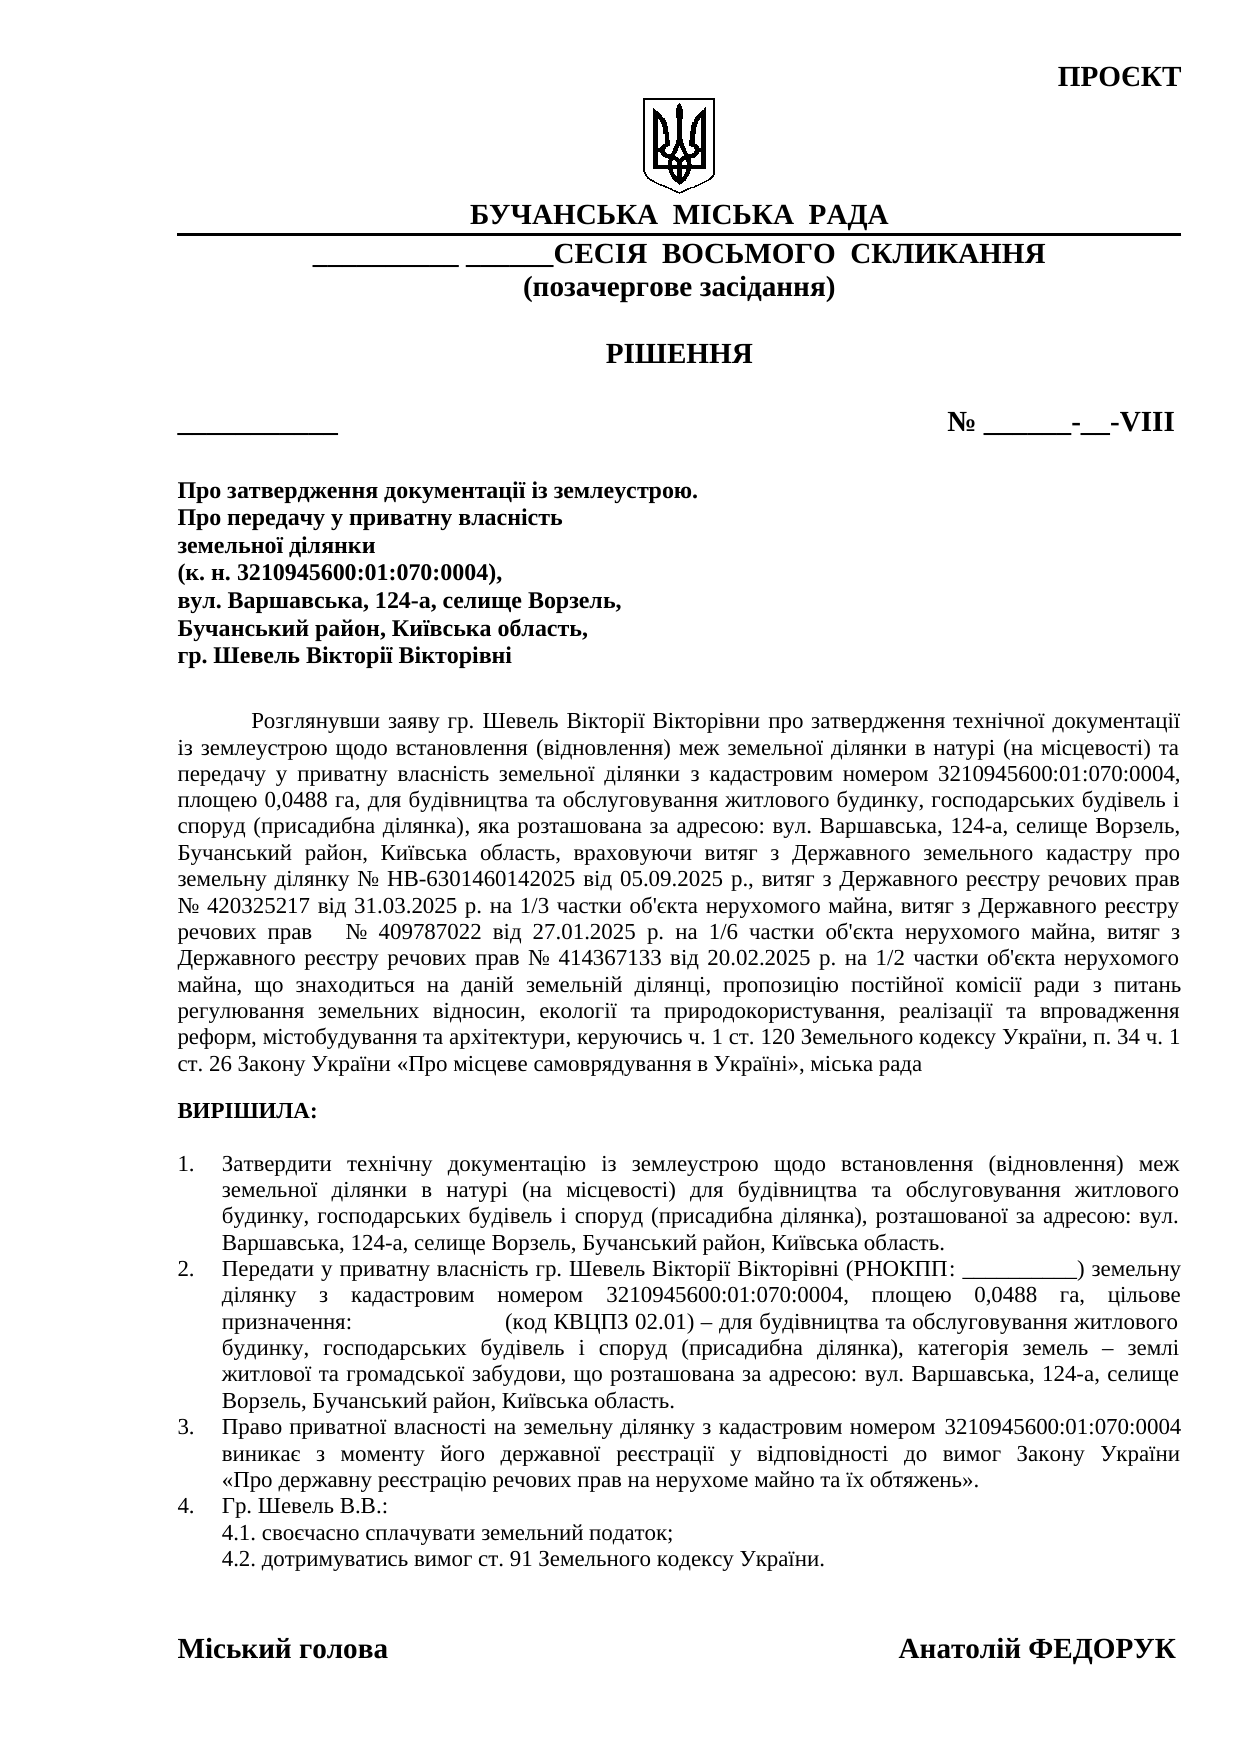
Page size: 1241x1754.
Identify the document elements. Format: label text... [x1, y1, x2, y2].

text Міський голова Анатолій ФЕДОРУК [177, 1631, 1181, 1664]
text 4. Гр. Шевель В.В.: [177, 1492, 1181, 1519]
text (позачергове засідання) [177, 269, 1181, 303]
text Про затвердження документації із землеустрою. [177, 476, 1181, 503]
text Розглянувши заяву гр. Шевель Вікторії Вікторівни про затвердження технічної документації із землеустрою щодо встановлення (відновлення) меж земельної ділянки в натурі (на місцевості) та передачу у приватну власність земельної ділянки з кадастровим номером 3210945600:01:070:0004, площею 0,0488 га, для будівництва та обслуговування житлового будинку, господарських будівель і споруд (присадибна ділянка), яка розташована за адресою: вул. Варшавська, 124-а, селище Ворзель, Бучанський район, Київська область, враховуючи витяг з Державного земельного кадастру про земельну ділянку № НВ-6301460142025 від 05.09.2025 р., витяг з Державного реєстру речових прав № 420325217 від 31.03.2025 р. на 1/3 частки об'єкта нерухомого майна, витяг з Державного реєстру речових прав № 409787022 від 27.01.2025 р. на 1/6 частки об'єкта нерухомого майна, витяг з Державного реєстру речових прав № 414367133 від 20.02.2025 р. на 1/2 частки об'єкта нерухомого майна, що знаходиться на даній земельній ділянці, пропозицію постійної комісії ради з питань регулювання земельних відносин, екології та природокористування, реалізації та впровадження реформ, містобудування та архітектури, керуючись ч. 1 ст. 120 Земельного кодексу України, п. 34 ч. 1 ст. 26 Закону України «Про місцеве самоврядування в Україні», міська рада [177, 707, 1181, 1076]
text ВИРІШИЛА: [177, 1097, 1181, 1123]
text вул. Варшавська, 124-а, селище Ворзель, [177, 586, 1181, 614]
text земельної ділянки [177, 531, 1181, 558]
list Передати у приватну власність гр. Шевель Вікторії Вікторівні (РНОКПП: __________) земельну ділянку з кадастровим номером 3210945600:01:070:0004, площею 0,0488 га, цільове призначення: (код КВЦПЗ 02.01) – для будівництва та обслуговування житлового будинку, господарських будівель і споруд (присадибна ділянка), категорія земель – землі житлової та громадської забудови, що розташована за адресою: вул. Варшавська, 124-а, селище Ворзель, Бучанський район, Київська область. [177, 1255, 1181, 1413]
text РІШЕННЯ [177, 337, 1181, 370]
text 4.2. дотримуватись вимог ст. 91 Земельного кодексу України. [222, 1545, 1181, 1571]
list Затвердити технічну документацію із землеустрою щодо встановлення (відновлення) меж земельної ділянки в натурі (на місцевості) для будівництва та обслуговування житлового будинку, господарських будівель і споруд (присадибна ділянка), розташованої за адресою: вул. Варшавська, 124-а, селище Ворзель, Бучанський район, Київська область. [177, 1150, 1181, 1255]
text Бучанський район, Київська область, [177, 614, 1181, 641]
text ___________ № ______-__-VIІІ [177, 404, 1181, 437]
text __________ ______СЕСІЯ ВОСЬМОГО СКЛИКАННЯ [177, 236, 1181, 269]
text БУЧАНСЬКА МІСЬКА РАДА [177, 197, 1181, 233]
text (к. н. 3210945600:01:070:0004), [177, 558, 1181, 586]
text гр. Шевель Вікторії Вікторівні [177, 641, 1181, 669]
text Про передачу у приватну власність [177, 503, 1181, 531]
text ПРОЄКТ [177, 59, 1181, 93]
list Право приватної власності на земельну ділянку з кадастровим номером 3210945600:01:070:0004 виникає з моменту його державної реєстрації у відповідності до вимог Закону України «Про державну реєстрацію речових прав на нерухоме майно та їх обтяжень». [177, 1413, 1181, 1492]
text 4.1. своєчасно сплачувати земельний податок; [222, 1519, 1181, 1545]
